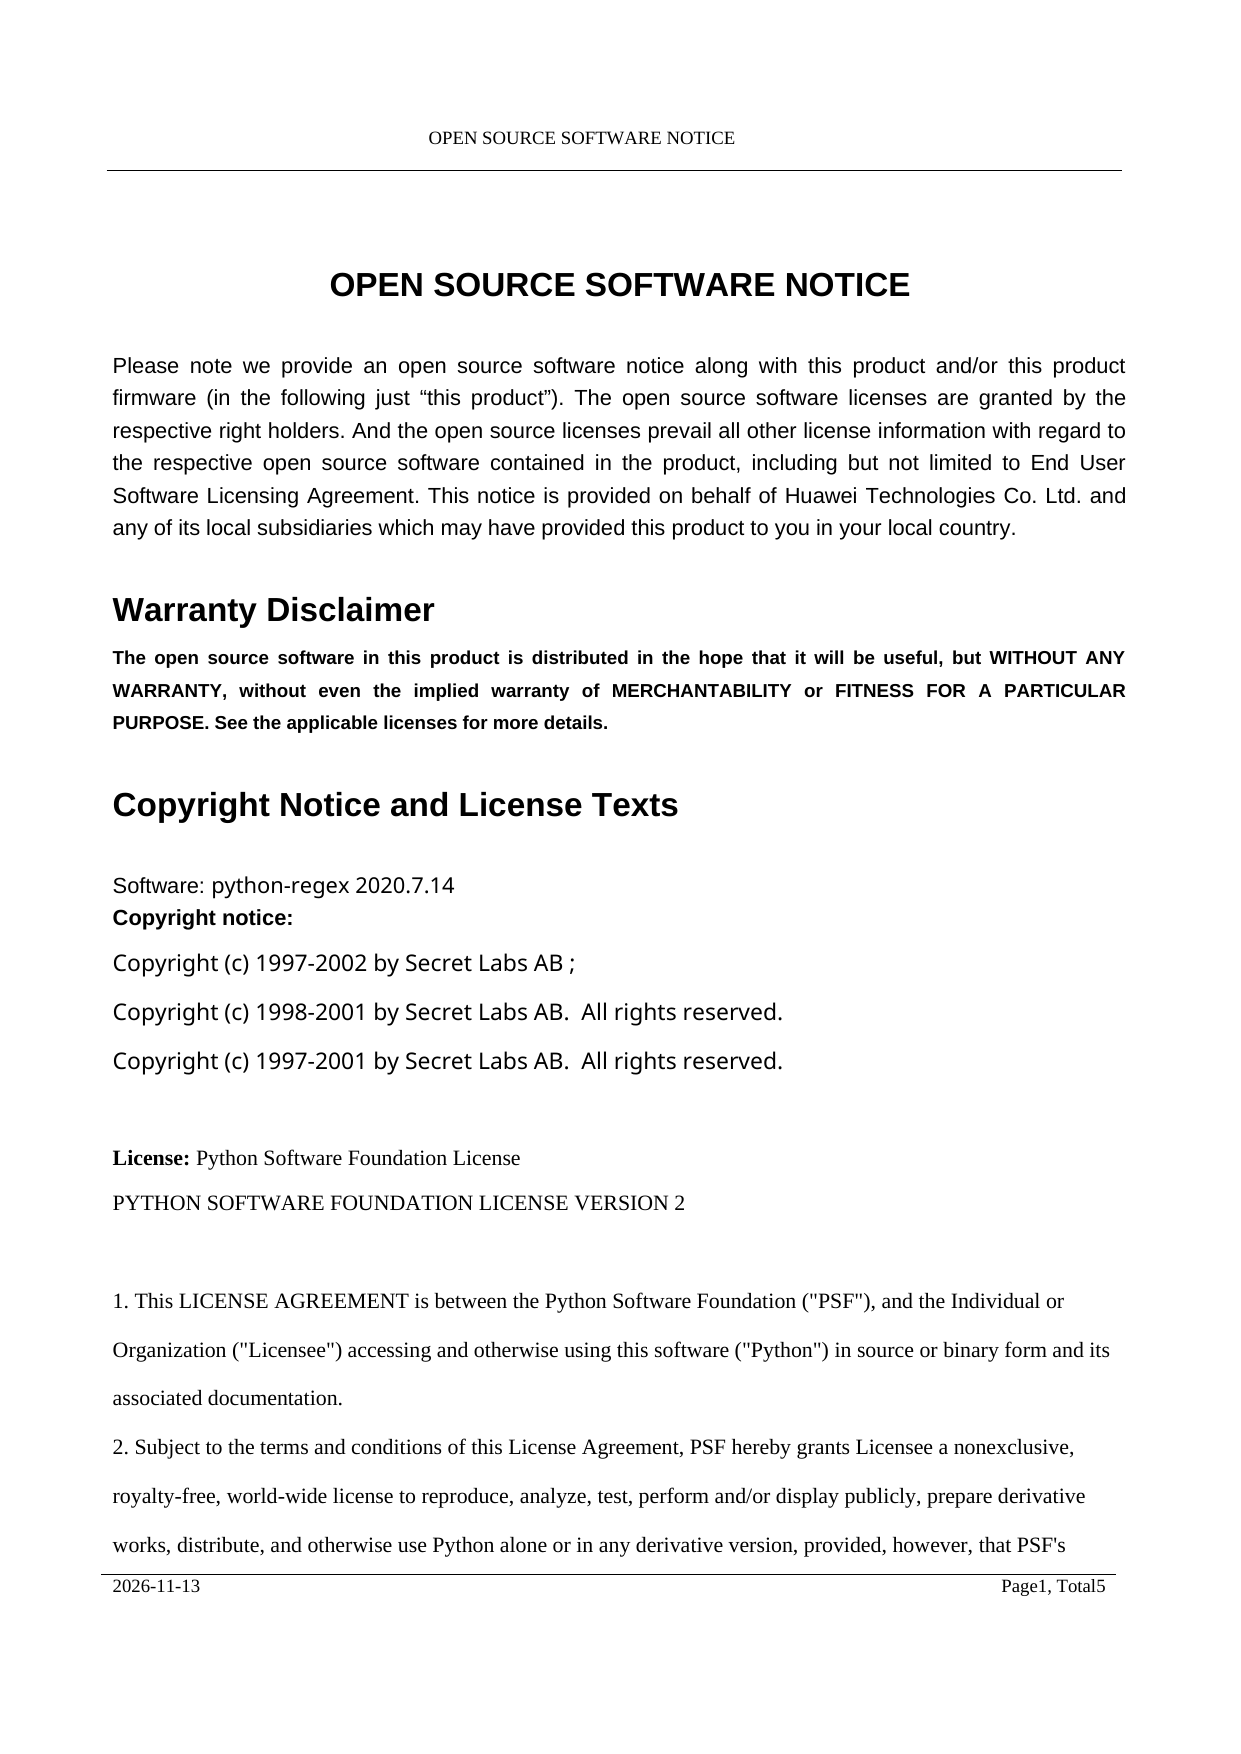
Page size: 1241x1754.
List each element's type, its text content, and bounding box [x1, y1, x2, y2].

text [112, 1187, 1128, 1560]
text Copyright (c) 1997-2002 by Secret Labs AB ; Copyright (c) 1998-2001 by Secret Labs AB. All rights reserved. Copyright (c) 1997-2001 by Secret Labs AB. All rights reserved. [112, 947, 1128, 1125]
text Please note we provide an open source software notice along with this product and/or this product firmware (in the following just “this product”). The open source software licenses are granted by the respective right holders. And the open source licenses prevail all other license information with regard to the respective open source software contained in the product, including but not limited to End User Software Licensing Agreement. This notice is provided on behalf of Huawei Technologies Co. Ltd. and any of its local subsidiaries which may have provided this product to you in your local country. [112, 349, 1128, 544]
text Copyright Notice and License Texts [112, 771, 1128, 836]
text Copyright notice: [112, 901, 1128, 934]
text OPEN SOURCE SOFTWARE NOTICE [112, 251, 1128, 316]
text The open source software in this product is distributed in the hope that it will be useful, but WITHOUT ANY WARRANTY, without even the implied warranty of MERCHANTABILITY or FITNESS FOR A PARTICULAR PURPOSE. See the applicable licenses for more details. [112, 641, 1128, 739]
text License: Python Software Foundation License [112, 1142, 1128, 1174]
text Warranty Disclaimer [112, 576, 1128, 641]
text Software: python-regex 2020.7.14 [112, 869, 1128, 901]
